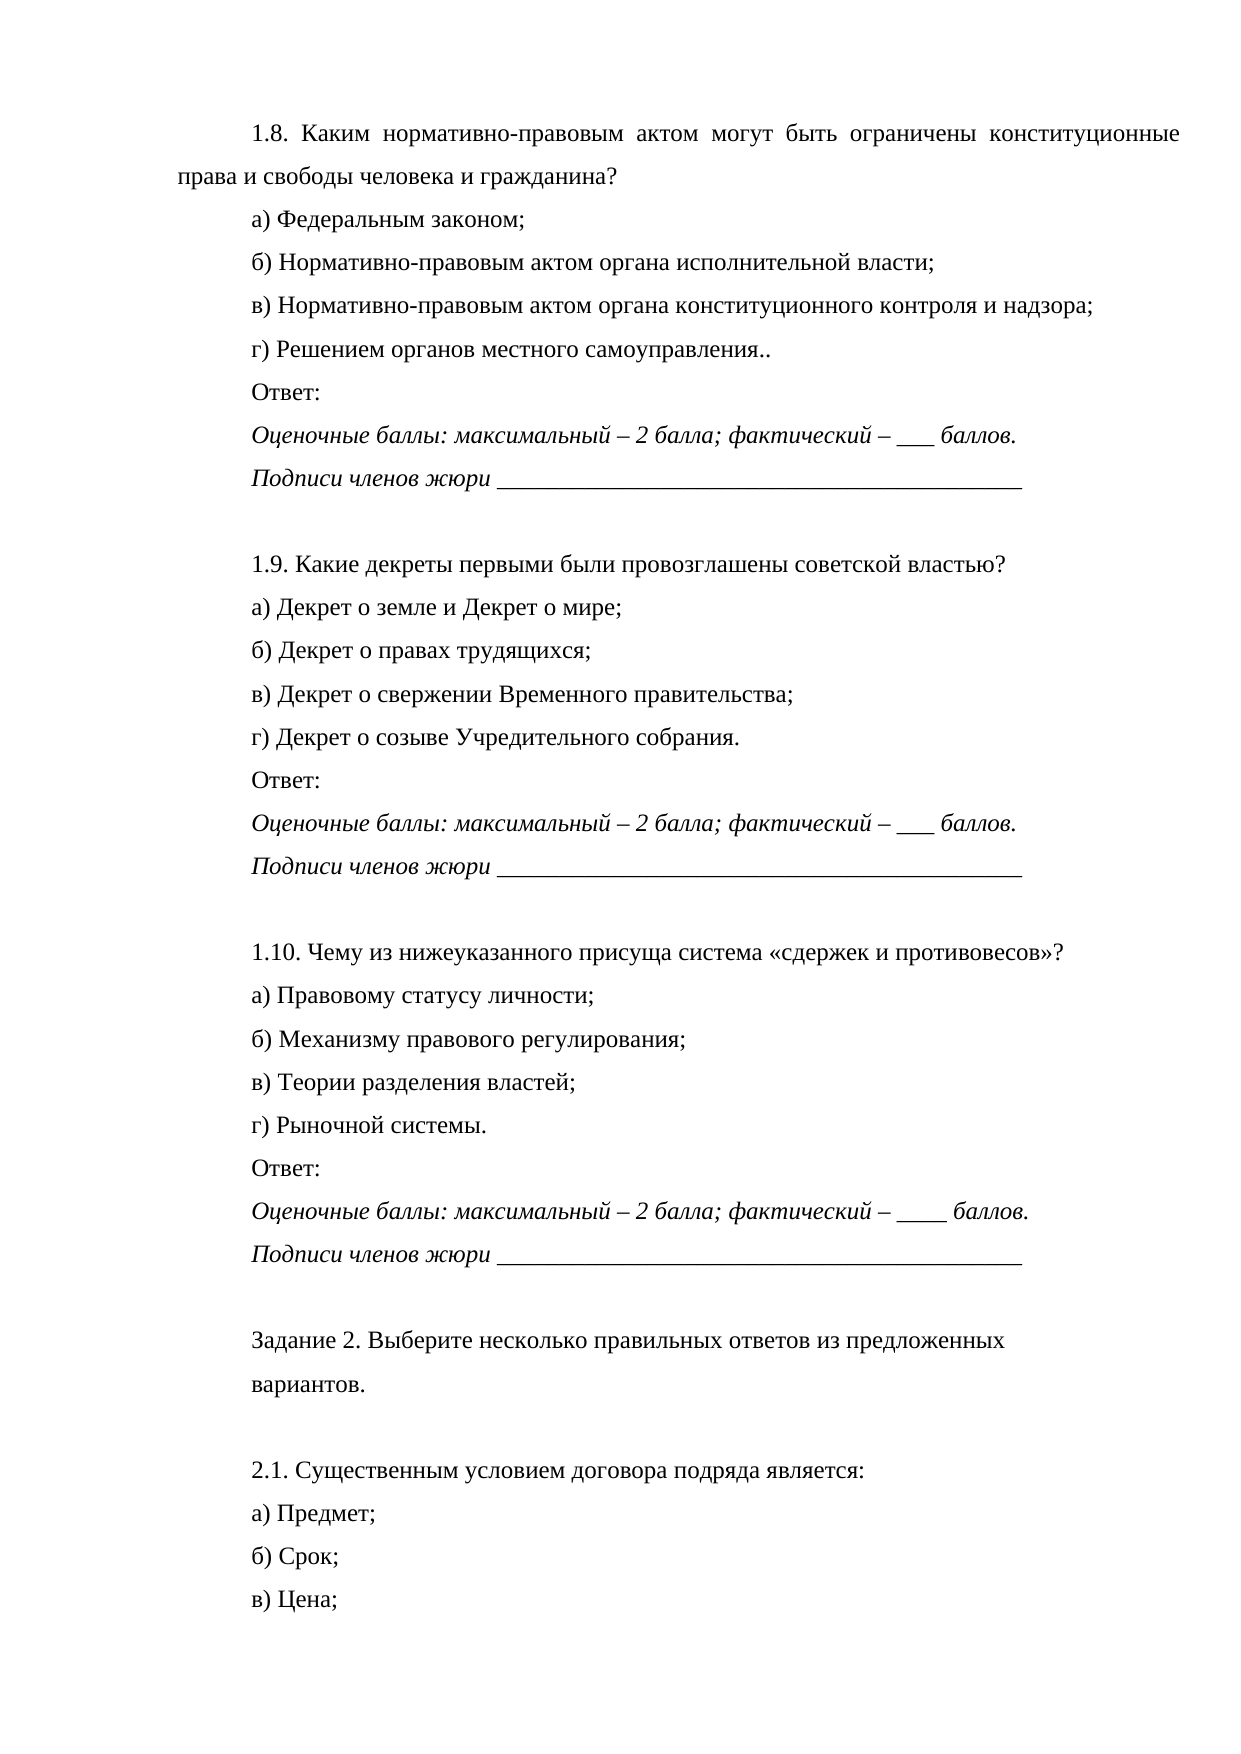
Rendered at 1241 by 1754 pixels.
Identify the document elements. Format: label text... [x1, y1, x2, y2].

text Подписи членов жюри __________________________________________ [177, 463, 1181, 492]
text Оценочные баллы: максимальный – 2 балла; фактический – ___ баллов. [177, 808, 1181, 837]
text в) Нормативно-правовым актом органа конституционного контроля и надзора; [177, 291, 1181, 319]
text Подписи членов жюри __________________________________________ [177, 851, 1181, 880]
text 2.1. Существенным условием договора подряда является: [177, 1455, 1181, 1484]
text 1.10. Чему из нижеуказанного присуща система «сдержек и противовесов»? [177, 937, 1181, 966]
text а) Федеральным законом; [177, 204, 1181, 233]
text Оценочные баллы: максимальный – 2 балла; фактический – ____ баллов. [177, 1196, 1181, 1225]
text а) Правовому статусу личности; [177, 981, 1181, 1009]
text Ответ: [177, 1153, 1181, 1182]
text в) Декрет о свержении Временного правительства; [177, 679, 1181, 707]
text вариантов. [177, 1369, 1181, 1397]
text Ответ: [177, 765, 1181, 794]
text б) Декрет о правах трудящихся; [177, 636, 1181, 664]
text б) Нормативно-правовым актом органа исполнительной власти; [177, 247, 1181, 276]
text в) Теории разделения властей; [177, 1067, 1181, 1096]
text Подписи членов жюри __________________________________________ [177, 1239, 1181, 1268]
text Задание 2. Выберите несколько правильных ответов из предложенных [177, 1326, 1181, 1354]
text 1.8. Каким нормативно-правовым актом могут быть ограничены конституционные права и свободы человека и гражданина? [177, 118, 1181, 190]
text 1.9. Какие декреты первыми были провозглашены советской властью? [177, 549, 1181, 578]
text г) Декрет о созыве Учредительного собрания. [177, 722, 1181, 751]
text б) Срок; [177, 1541, 1181, 1570]
text г) Рыночной системы. [177, 1110, 1181, 1139]
text Ответ: [177, 377, 1181, 406]
text б) Механизму правового регулирования; [177, 1024, 1181, 1052]
text а) Декрет о земле и Декрет о мире; [177, 592, 1181, 621]
text а) Предмет; [177, 1498, 1181, 1527]
text в) Цена; [177, 1584, 1181, 1613]
text г) Решением органов местного самоуправления.. [177, 334, 1181, 362]
text Оценочные баллы: максимальный – 2 балла; фактический – ___ баллов. [177, 420, 1181, 449]
